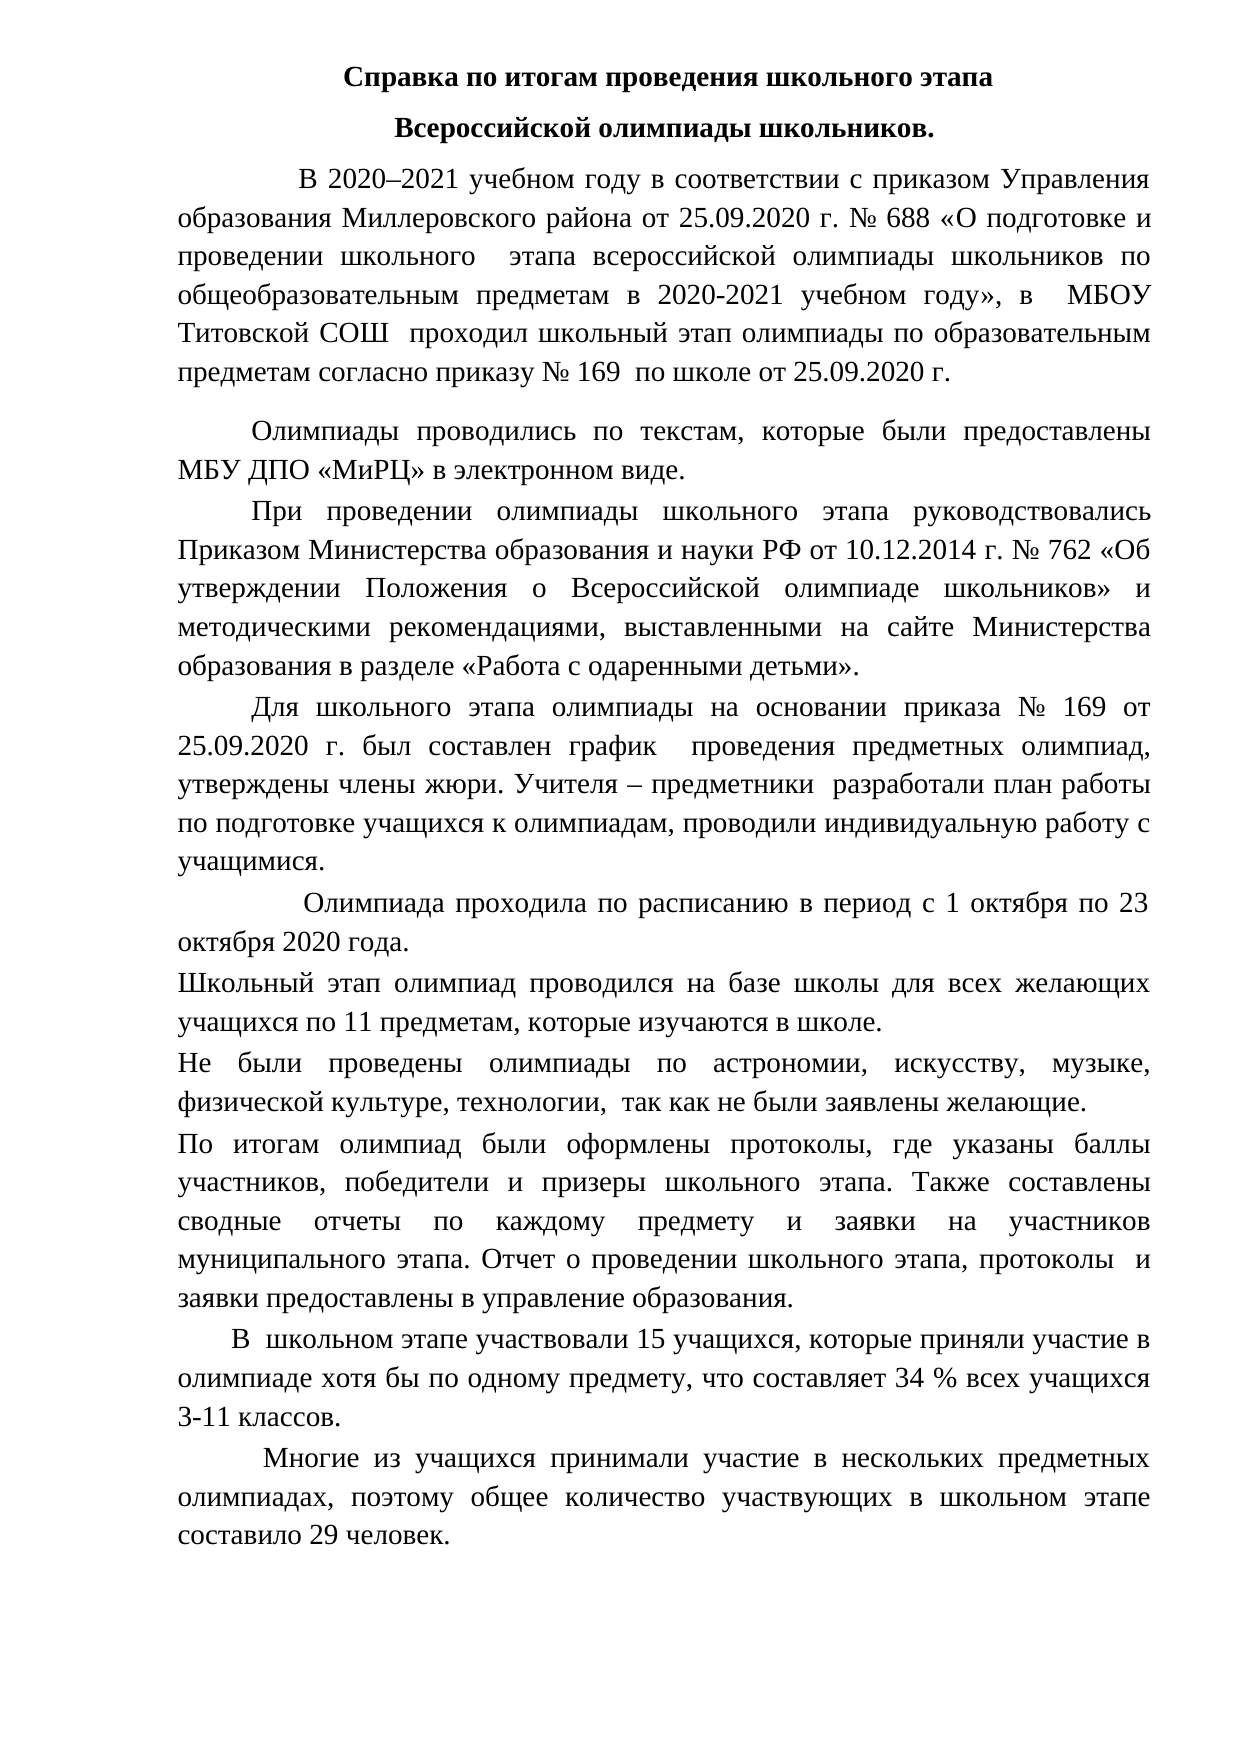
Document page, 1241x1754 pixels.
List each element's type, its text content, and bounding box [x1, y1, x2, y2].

text По итогам олимпиад были оформлены протоколы, где указаны баллы участников, победители и призеры школьного этапа. Также составлены сводные отчеты по каждому предмету и заявки на участников муниципального этапа. Отчет о проведении школьного этапа, протоколы и заявки предоставлены в управление образования. [177, 1126, 1152, 1313]
text Школьный этап олимпиад проводился на базе школы для всех желающих учащихся по 11 предметам, которые изучаются в школе. [177, 965, 1152, 1037]
text В школьном этапе участвовали 15 учащихся, которые приняли участие в олимпиаде хотя бы по одному предмету, что составляет 34 % всех учащихся 3-11 классов. [177, 1322, 1152, 1432]
text При проведении олимпиады школьного этапа руководствовались Приказом Министерства образования и науки РФ от 10.12.2014 г. № 762 «Об утверждении Положения о Всероссийской олимпиаде школьников» и методическими рекомендациями, выставленными на сайте Министерства образования в разделе «Работа с одаренными детьми». [177, 493, 1152, 681]
text Всероссийской олимпиады школьников. [177, 110, 1152, 144]
text В 2020–2021 учебном году в соответствии с приказом Управления образования Миллеровского района от 25.09.2020 г. № 688 «О подготовке и проведении школьного этапа всероссийской олимпиады школьников по общеобразовательным предметам в 2020-2021 учебном году», в МБОУ Титовской СОШ проходил школьный этап олимпиады по образовательным предметам согласно приказу № 169 по школе от 25.09.2020 г. [177, 161, 1152, 387]
text Олимпиада проходила по расписанию в период с 1 октября по 23 октября 2020 года. [177, 885, 1152, 957]
text Олимпиады проводились по текстам, которые были предоставлены МБУ ДПО «МиРЦ» в электронном виде. [177, 413, 1152, 485]
text Многие из учащихся принимали участие в нескольких предметных олимпиадах, поэтому общее количество участвующих в школьном этапе составило 29 человек. [177, 1440, 1152, 1551]
text Справка по итогам проведения школьного этапа [177, 59, 1152, 93]
text Не были проведены олимпиады по астрономии, искусству, музыке, физической культуре, технологии, так как не были заявлены желающие. [177, 1046, 1152, 1118]
text Для школьного этапа олимпиады на основании приказа № 169 от 25.09.2020 г. был составлен график проведения предметных олимпиад, утверждены члены жюри. Учителя – предметники разработали план работы по подготовке учащихся к олимпиадам, проводили индивидуальную работу с учащимися. [177, 689, 1152, 877]
